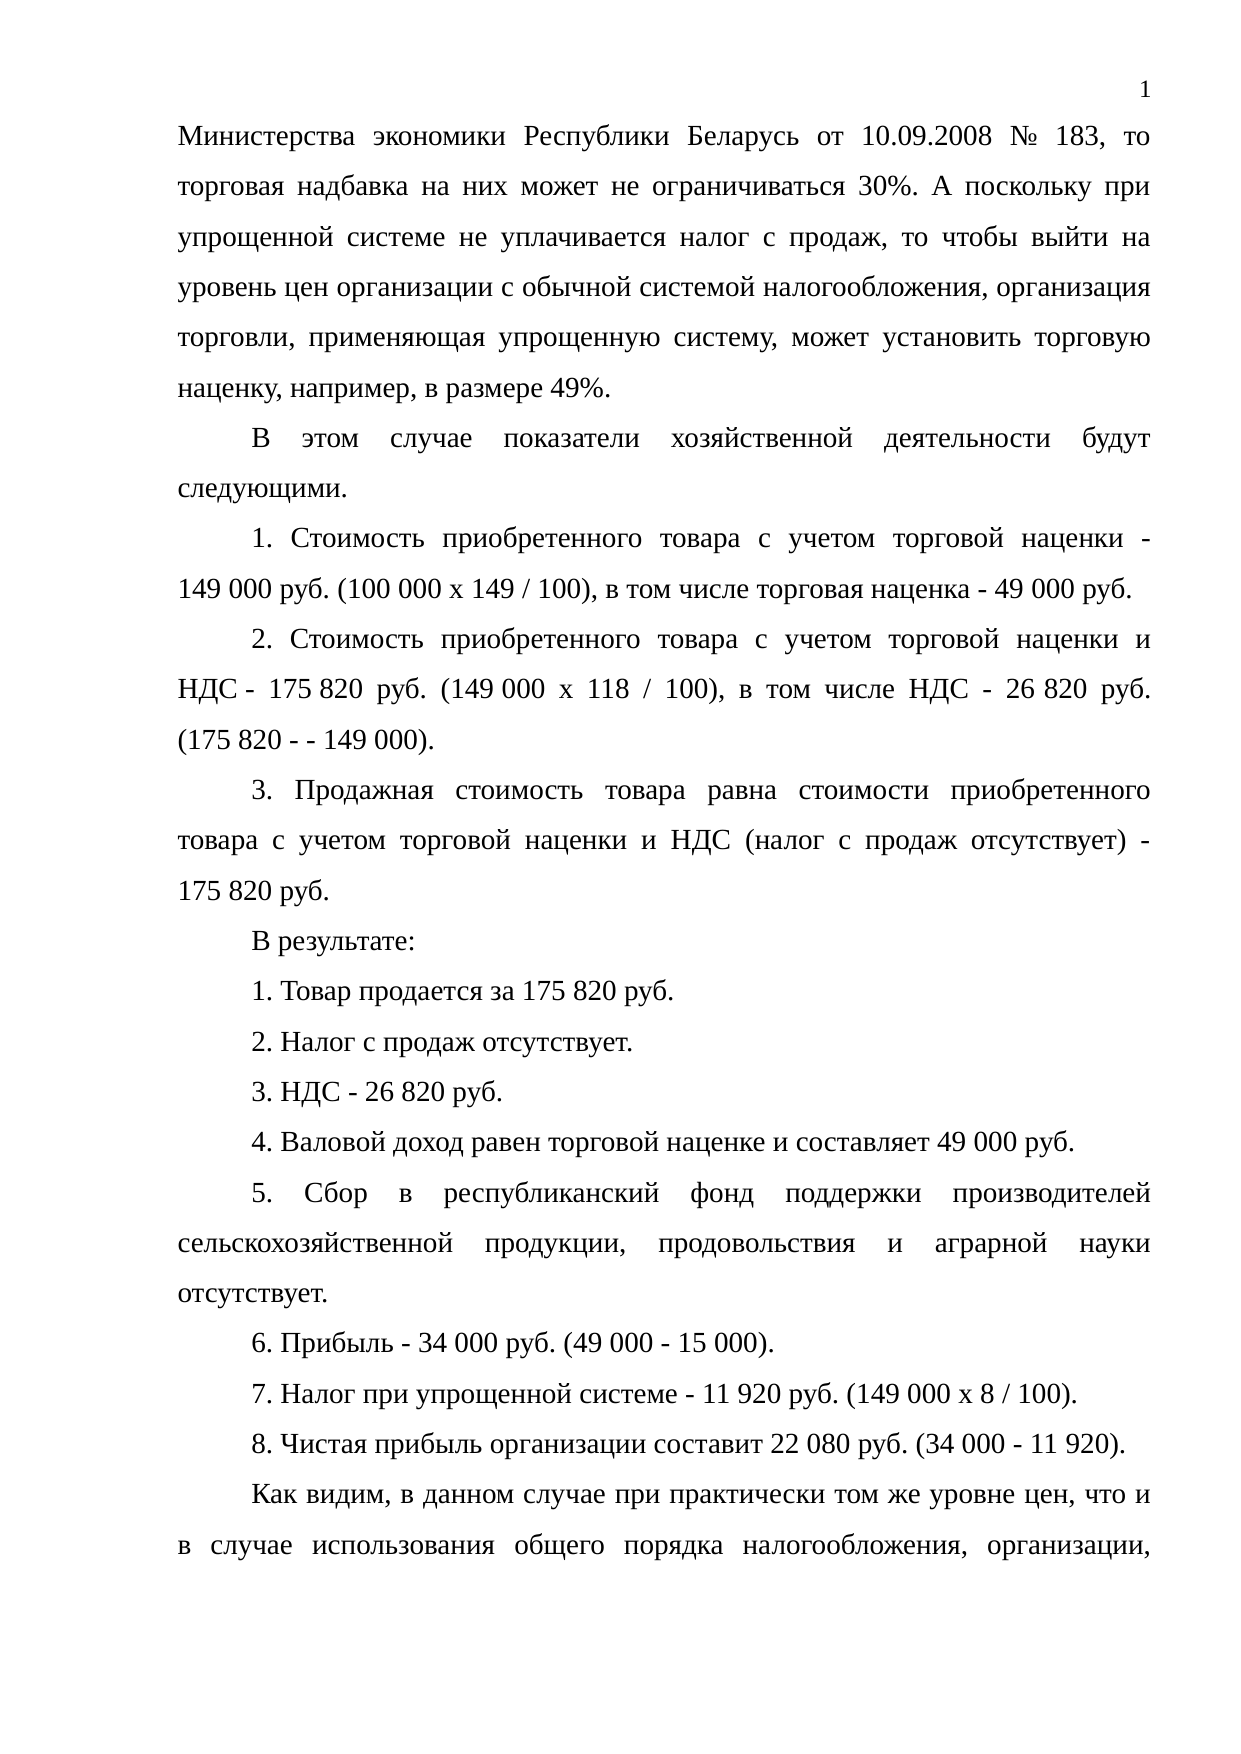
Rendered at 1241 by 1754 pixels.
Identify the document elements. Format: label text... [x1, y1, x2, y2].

text 2. Налог с продаж отсутствует. [177, 1024, 1152, 1057]
text 1. Стоимость приобретенного товара с учетом торговой наценки - 149 000 руб. (100 000 х 149 / 100), в том числе торговая наценка - 49 000 руб. [177, 521, 1152, 604]
text 2. Стоимость приобретенного товара с учетом торговой наценки и НДС - 175 820 руб. (149 000 х 118 / 100), в том числе НДС - 26 820 руб. (175 820 - - 149 000). [177, 621, 1152, 755]
text 3. НДС - 26 820 руб. [177, 1074, 1152, 1108]
text 6. Прибыль - 34 000 руб. (49 000 - 15 000). [177, 1326, 1152, 1359]
text В этом случае показатели хозяйственной деятельности будут следующими. [177, 420, 1152, 504]
text 8. Чистая прибыль организации составит 22 080 руб. (34 000 - 11 920). [177, 1426, 1152, 1460]
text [177, 1477, 1152, 1560]
text 1. Товар продается за 175 820 руб. [177, 973, 1152, 1007]
text 4. Валовой доход равен торговой наценке и составляет 49 000 руб. [177, 1124, 1152, 1158]
text 7. Налог при упрощенной системе - 11 920 руб. (149 000 х 8 / 100). [177, 1376, 1152, 1409]
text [177, 118, 1152, 403]
text 5. Сбор в республиканский фонд поддержки производителей сельскохозяйственной продукции, продовольствия и аграрной науки отсутствует. [177, 1175, 1152, 1309]
text 3. Продажная стоимость товара равна стоимости приобретенного товара с учетом торговой наценки и НДС (налог с продаж отсутствует) - 175 820 руб. [177, 772, 1152, 906]
text В результате: [177, 923, 1152, 957]
